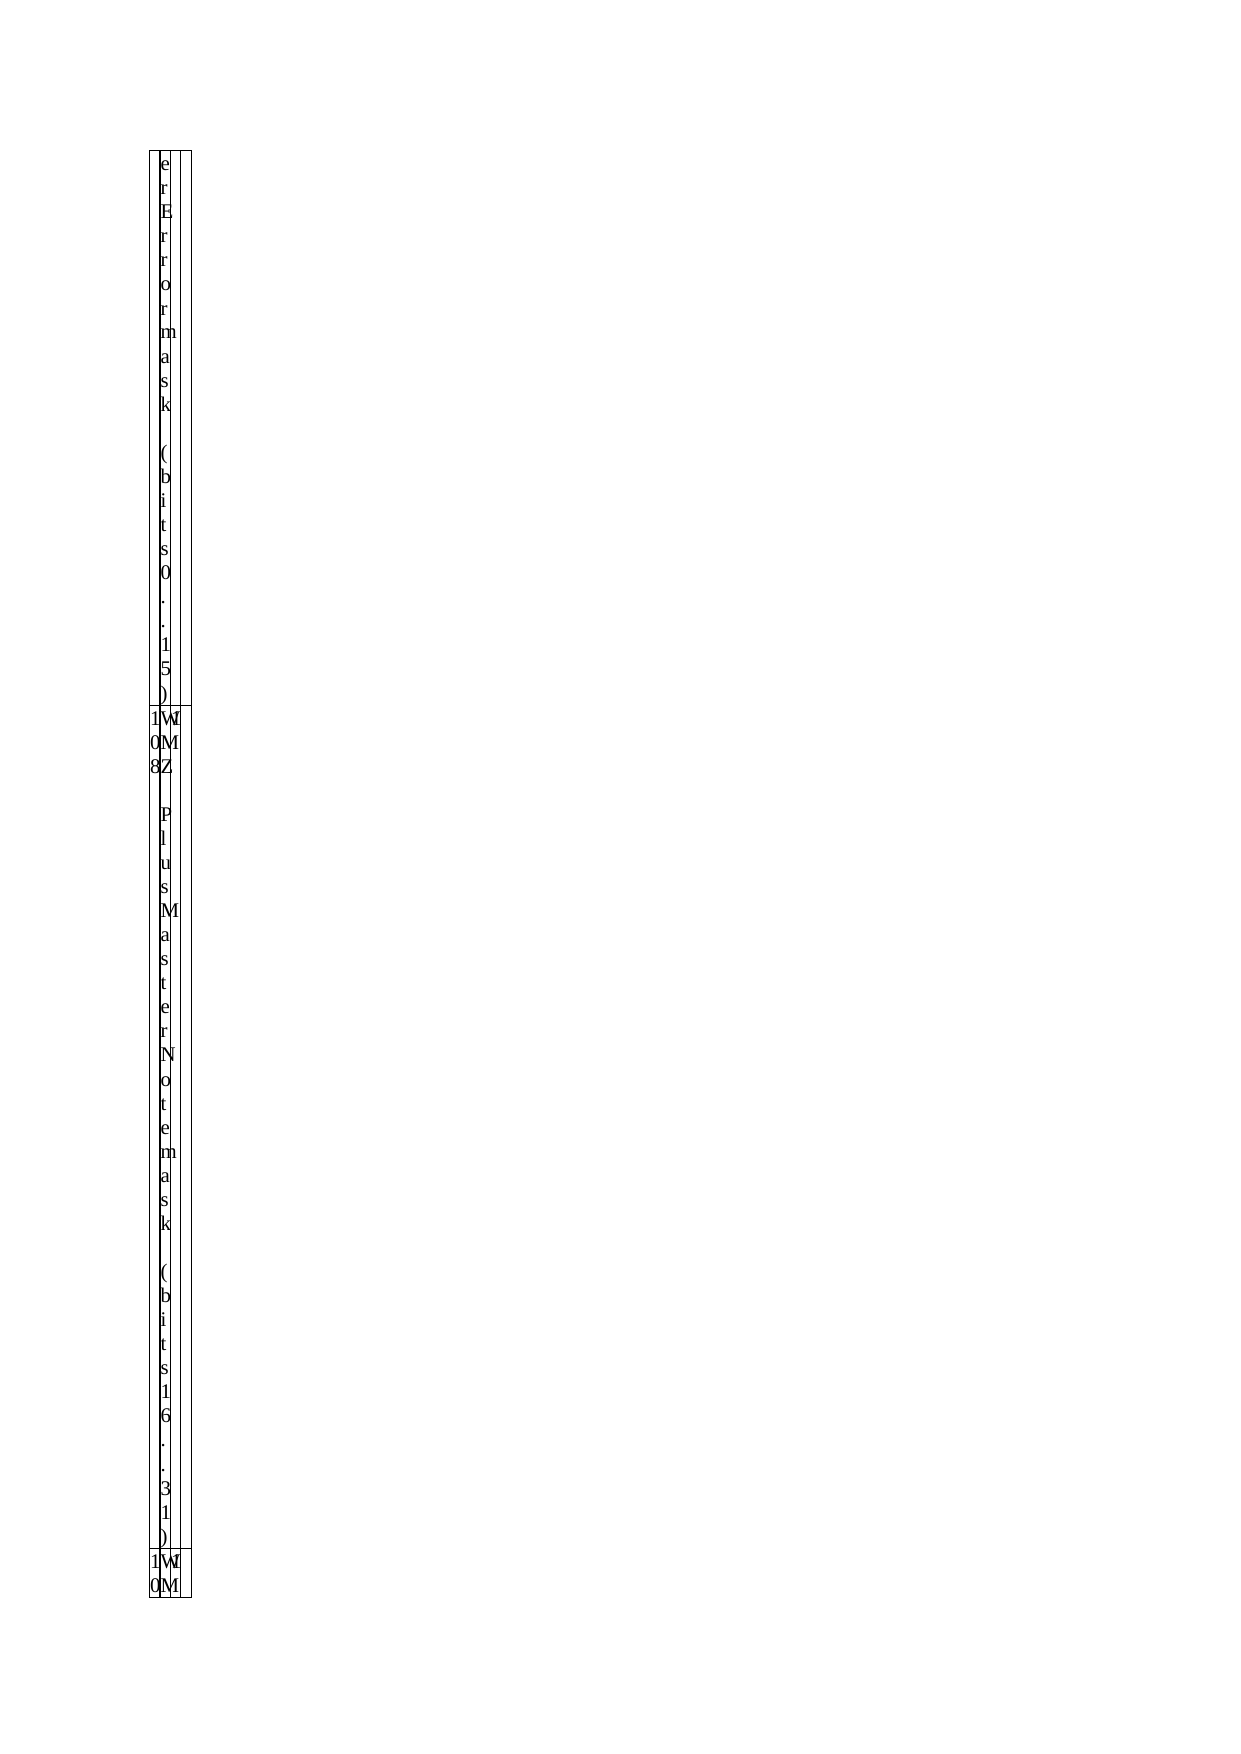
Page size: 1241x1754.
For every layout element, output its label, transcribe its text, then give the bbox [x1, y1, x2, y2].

table_cell [181, 1549, 191, 1597]
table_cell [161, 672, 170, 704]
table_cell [161, 218, 170, 410]
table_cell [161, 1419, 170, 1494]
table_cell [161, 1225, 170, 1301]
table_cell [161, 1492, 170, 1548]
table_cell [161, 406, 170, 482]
table_cell [181, 151, 191, 704]
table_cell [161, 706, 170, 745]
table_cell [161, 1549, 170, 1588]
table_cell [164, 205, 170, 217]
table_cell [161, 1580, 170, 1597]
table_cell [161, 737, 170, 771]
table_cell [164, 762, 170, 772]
table_cell [181, 706, 191, 1548]
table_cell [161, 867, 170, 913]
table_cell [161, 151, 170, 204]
